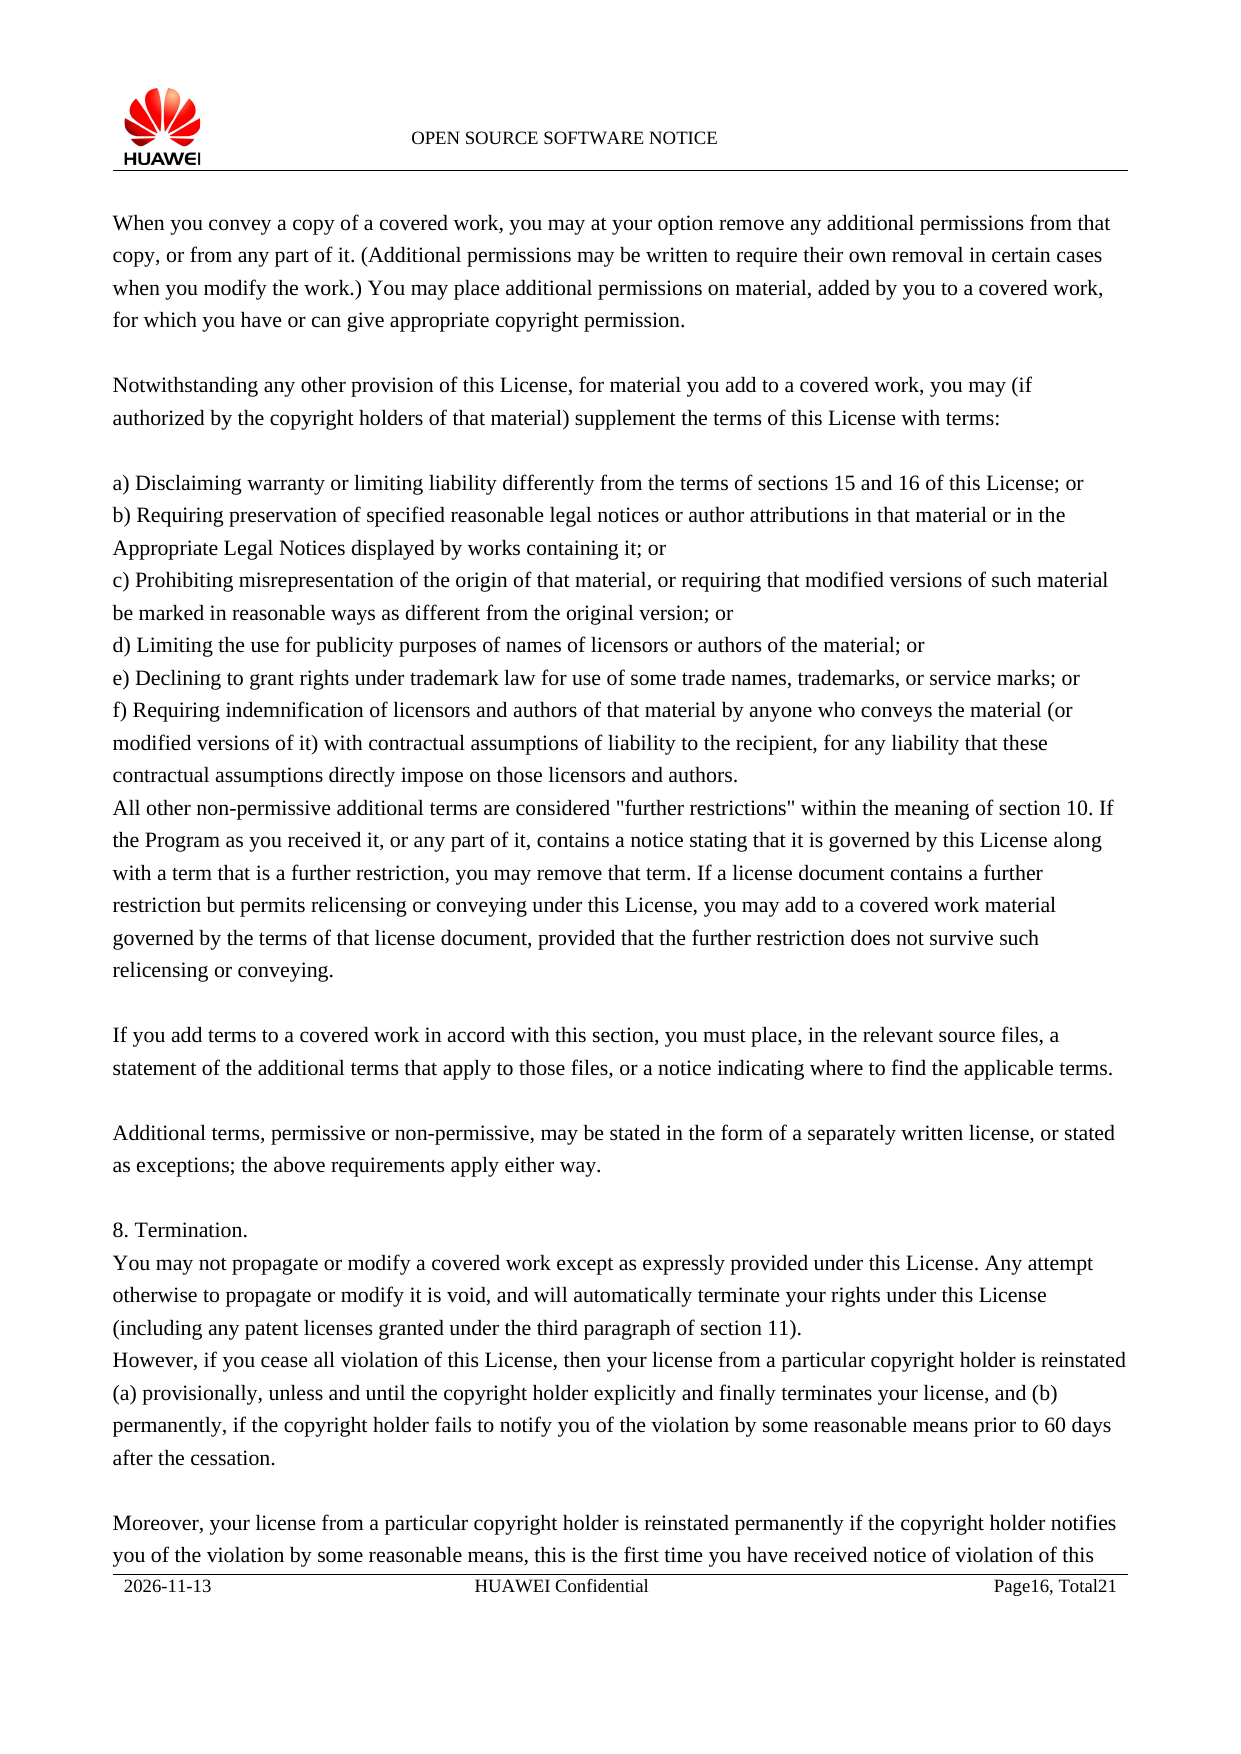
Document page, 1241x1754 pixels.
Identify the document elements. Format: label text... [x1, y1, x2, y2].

text If you add terms to a covered work in accord with this section, you must place, in the relevant source files, a statement of the additional terms that apply to those files, or a notice indicating where to find the applicable terms. [112, 1019, 1128, 1084]
text You may not propagate or modify a covered work except as expressly provided under this License. Any attempt otherwise to propagate or modify it is void, and will automatically terminate your rights under this License (including any patent licenses granted under the third paragraph of section 11). [112, 1246, 1128, 1344]
text When you convey a copy of a covered work, you may at your option remove any additional permissions from that copy, or from any part of it. (Additional permissions may be written to require their own removal in certain cases when you modify the work.) You may place additional permissions on material, added by you to a covered work, for which you have or can give appropriate copyright permission. [112, 206, 1128, 336]
text e) Declining to grant rights under trademark law for use of some trade names, trademarks, or service marks; or [112, 661, 1128, 694]
text f) Requiring indemnification of licensors and authors of that material by anyone who conveys the material (or modified versions of it) with contractual assumptions of liability to the recipient, for any liability that these contractual assumptions directly impose on those licensors and authors. [112, 694, 1128, 791]
text d) Limiting the use for publicity purposes of names of licensors or authors of the material; or [112, 629, 1128, 661]
text b) Requiring preservation of specified reasonable legal notices or author attributions in that material or in the Appropriate Legal Notices displayed by works containing it; or [112, 499, 1128, 564]
picture [124, 88, 201, 165]
text Notwithstanding any other provision of this License, for material you add to a covered work, you may (if authorized by the copyright holders of that material) supplement the terms of this License with terms: [112, 369, 1128, 434]
text Additional terms, permissive or non-permissive, may be stated in the form of a separately written license, or stated as exceptions; the above requirements apply either way. [112, 1116, 1128, 1181]
text 8. Termination. [112, 1214, 1128, 1246]
text However, if you cease all violation of this License, then your license from a particular copyright holder is reinstated (a) provisionally, unless and until the copyright holder explicitly and finally terminates your license, and (b) permanently, if the copyright holder fails to notify you of the violation by some reasonable means prior to 60 days after the cessation. [112, 1344, 1128, 1474]
text a) Disclaiming warranty or limiting liability differently from the terms of sections 15 and 16 of this License; or [112, 466, 1128, 499]
text All other non-permissive additional terms are considered "further restrictions" within the meaning of section 10. If the Program as you received it, or any part of it, contains a notice stating that it is governed by this License along with a term that is a further restriction, you may remove that term. If a license document contains a further restriction but permits relicensing or conveying under this License, you may add to a covered work material governed by the terms of that license document, provided that the further restriction does not survive such relicensing or conveying. [112, 791, 1128, 986]
text c) Prohibiting misrepresentation of the origin of that material, or requiring that modified versions of such material be marked in reasonable ways as different from the original version; or [112, 564, 1128, 629]
